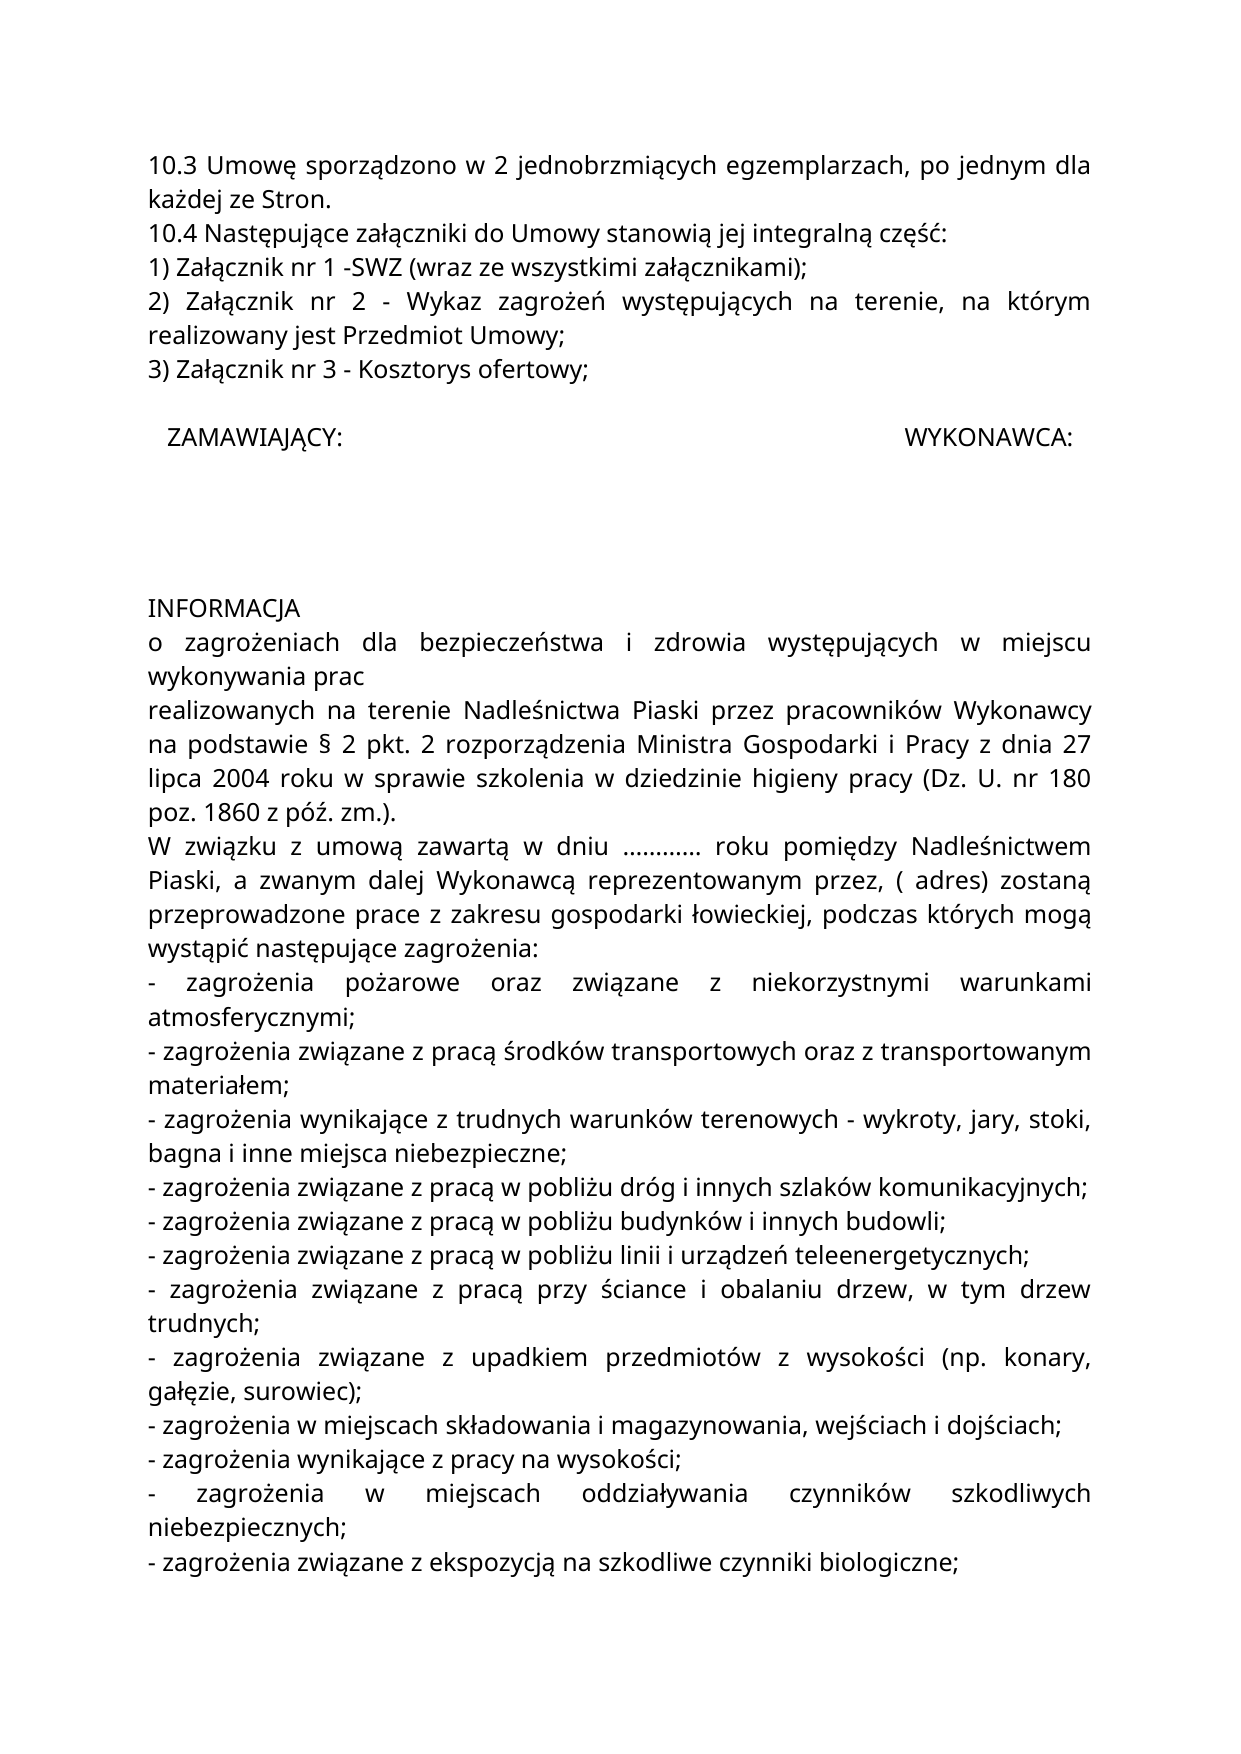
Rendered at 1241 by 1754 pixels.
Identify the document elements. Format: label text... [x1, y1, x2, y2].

text 10.3 Umowę sporządzono w 2 jednobrzmiących egzemplarzach, po jednym dla każdej ze Stron. [148, 148, 1093, 216]
text ZAMAWIAJĄCY: WYKONAWCA: [148, 420, 1093, 454]
text o zagrożeniach dla bezpieczeństwa i zdrowia występujących w miejscu wykonywania prac [148, 624, 1093, 693]
text - zagrożenia związane z pracą przy ściance i obalaniu drzew, w tym drzew trudnych; [148, 1272, 1093, 1340]
text - zagrożenia związane z pracą środków transportowych oraz z transportowanym materiałem; [148, 1033, 1093, 1101]
text - zagrożenia wynikające z trudnych warunków terenowych - wykroty, jary, stoki, bagna i inne miejsca niebezpieczne; [148, 1101, 1093, 1169]
text INFORMACJA [148, 590, 1093, 624]
text - zagrożenia związane z pracą w pobliżu budynków i innych budowli; [148, 1203, 1093, 1238]
text - zagrożenia wynikające z pracy na wysokości; [148, 1442, 1093, 1476]
text - zagrożenia pożarowe oraz związane z niekorzystnymi warunkami atmosferycznymi; [148, 965, 1093, 1033]
text 3) Załącznik nr 3 - Kosztorys ofertowy; [148, 352, 1093, 386]
text 10.4 Następujące załączniki do Umowy stanowią jej integralną część: [148, 216, 1093, 250]
text realizowanych na terenie Nadleśnictwa Piaski przez pracowników Wykonawcy na podstawie § 2 pkt. 2 rozporządzenia Ministra Gospodarki i Pracy z dnia 27 lipca 2004 roku w sprawie szkolenia w dziedzinie higieny pracy (Dz. U. nr 180 poz. 1860 z póź. zm.). [148, 693, 1093, 829]
text W związku z umową zawartą w dniu ………… roku pomiędzy Nadleśnictwem Piaski, a zwanym dalej Wykonawcą reprezentowanym przez, ( adres) zostaną przeprowadzone prace z zakresu gospodarki łowieckiej, podczas których mogą wystąpić następujące zagrożenia: [148, 829, 1093, 965]
text - zagrożenia w miejscach składowania i magazynowania, wejściach i dojściach; [148, 1408, 1093, 1442]
text - zagrożenia związane z upadkiem przedmiotów z wysokości (np. konary, gałęzie, surowiec); [148, 1340, 1093, 1408]
text 1) Załącznik nr 1 -SWZ (wraz ze wszystkimi załącznikami); [148, 250, 1093, 284]
text - zagrożenia związane z pracą w pobliżu linii i urządzeń teleenergetycznych; [148, 1238, 1093, 1272]
text - zagrożenia w miejscach oddziaływania czynników szkodliwych niebezpiecznych; [148, 1476, 1093, 1544]
text - zagrożenia związane z pracą w pobliżu dróg i innych szlaków komunikacyjnych; [148, 1169, 1093, 1203]
text 2) Załącznik nr 2 - Wykaz zagrożeń występujących na terenie, na którym realizowany jest Przedmiot Umowy; [148, 284, 1093, 352]
text - zagrożenia związane z ekspozycją na szkodliwe czynniki biologiczne; [148, 1544, 1093, 1578]
